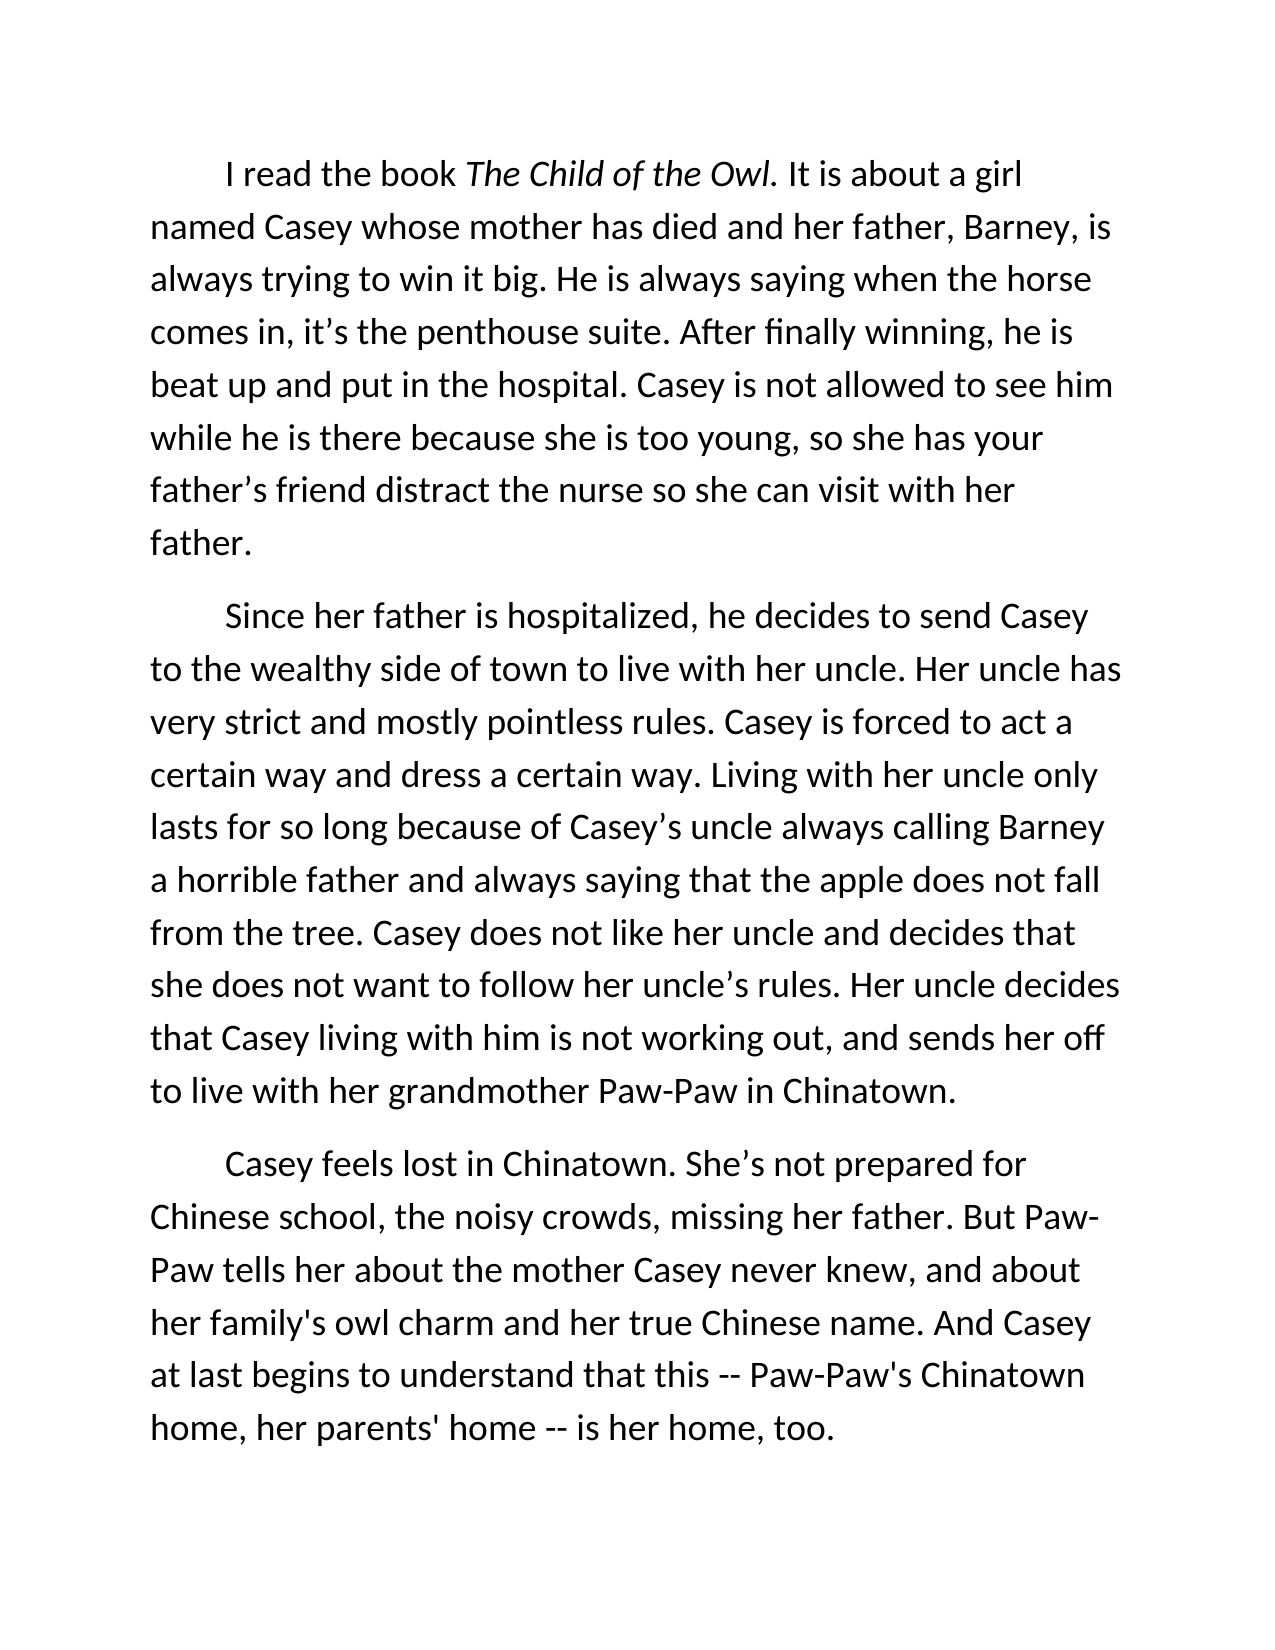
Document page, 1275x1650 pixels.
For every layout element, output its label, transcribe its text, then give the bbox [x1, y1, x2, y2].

text Casey feels lost in Chinatown. She’s not prepared for Chinese school, the noisy crowds, missing her father. But Paw-Paw tells her about the mother Casey never knew, and about her family's owl charm and her true Chinese name. And Casey at last begins to understand that this -- Paw-Paw's Chinatown home, her parents' home -- is her home, too. [150, 1140, 1125, 1450]
text I read the book The Child of the Owl. It is about a girl named Casey whose mother has died and her father, Barney, is always trying to win it big. He is always saying when the horse comes in, it’s the penthouse suite. After finally winning, he is beat up and put in the hospital. Casey is not allowed to see him while he is there because she is too young, so she has your father’s friend distract the nurse so she can visit with her father. [150, 150, 1125, 565]
text Since her father is hospitalized, he decides to send Casey to the wealthy side of town to live with her uncle. Her uncle has very strict and mostly pointless rules. Casey is forced to act a certain way and dress a certain way. Living with her uncle only lasts for so long because of Casey’s uncle always calling Barney a horrible father and always saying that the apple does not fall from the tree. Casey does not like her uncle and decides that she does not want to follow her uncle’s rules. Her uncle decides that Casey living with him is not working out, and sends her off to live with her grandmother Paw-Paw in Chinatown. [150, 592, 1125, 1113]
